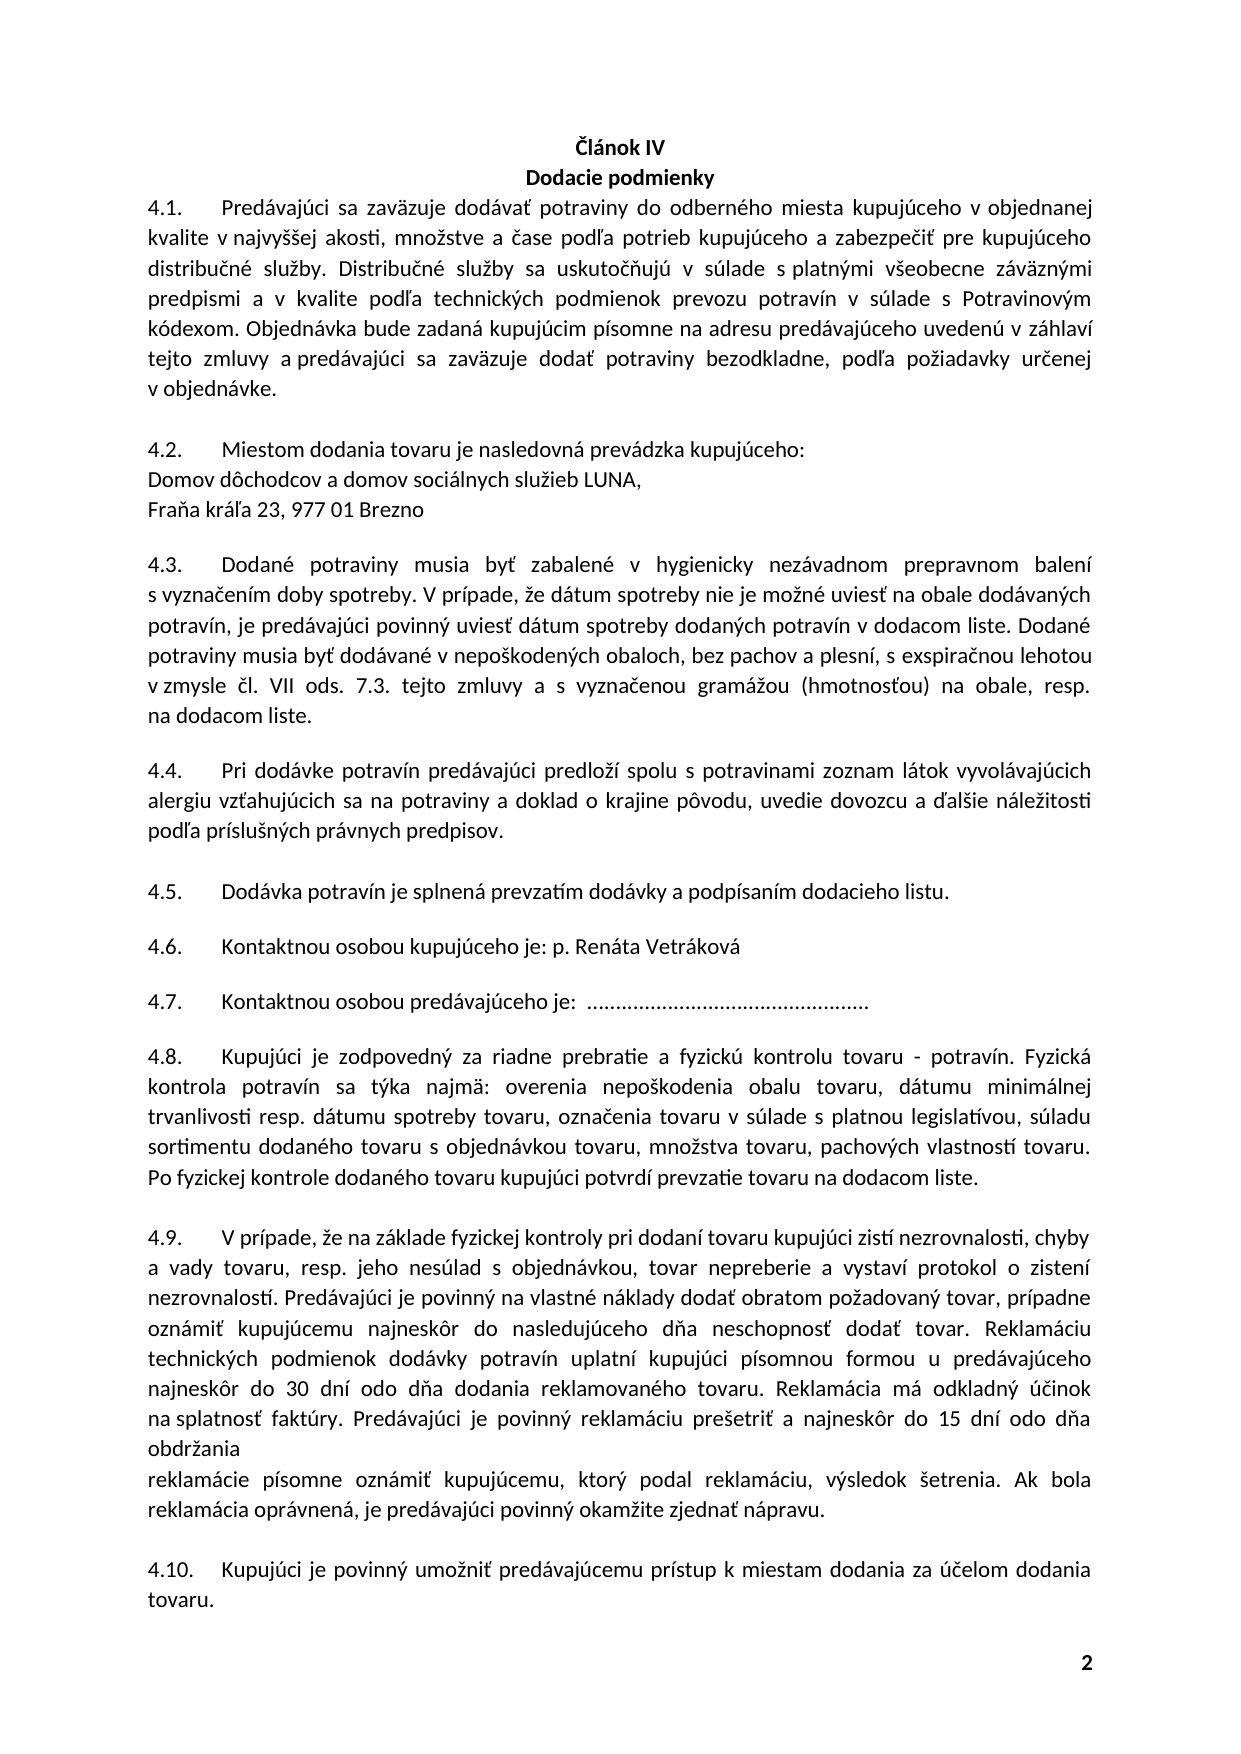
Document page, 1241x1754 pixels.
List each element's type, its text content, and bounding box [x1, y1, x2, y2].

list Dodávka potravín je splnená prevzatím dodávky a podpísaním dodacieho listu. [148, 877, 1093, 905]
list Predávajúci sa zaväzuje dodávať potraviny do odberného miesta kupujúceho v objednanej kvalite v najvyššej akosti, množstve a čase podľa potrieb kupujúceho a zabezpečiť pre kupujúceho distribučné služby. Distribučné služby sa uskutočňujú v súlade s platnými všeobecne záväznými predpismi a v kvalite podľa technických podmienok prevozu potravín v súlade s Potravinovým kódexom. Objednávka bude zadaná kupujúcim písomne na adresu predávajúceho uvedenú v záhlaví tejto zmluvy a predávajúci sa zaväzuje dodať potraviny bezodkladne, podľa požiadavky určenej v objednávke. [148, 193, 1093, 403]
list Domov dôchodcov a domov sociálnych služieb LUNA, [148, 465, 1093, 493]
list Kupujúci je povinný umožniť predávajúcemu prístup k miestam dodania za účelom dodania tovaru. [148, 1555, 1093, 1613]
list Fraňa kráľa 23, 977 01 Brezno [148, 495, 1093, 523]
list Pri dodávke potravín predávajúci predloží spolu s potravinami zoznam látok vyvolávajúcich alergiu vzťahujúcich sa na potraviny a doklad o krajine pôvodu, uvedie dovozcu a ďalšie náležitosti podľa príslušných právnych predpisov. [148, 756, 1093, 845]
list Dodacie podmienky [148, 163, 1093, 191]
list V prípade, že na základe fyzickej kontroly pri dodaní tovaru kupujúci zistí nezrovnalosti, chyby [148, 1223, 1093, 1251]
list Miestom dodania tovaru je nasledovná prevádzka kupujúceho: [148, 435, 1093, 463]
list Kontaktnou osobou predávajúceho je: ................................................. [148, 987, 1093, 1015]
list Kontaktnou osobou kupujúceho je: p. Renáta Vetráková [148, 932, 1093, 960]
list a vady tovaru, resp. jeho nesúlad s objednávkou, tovar nepreberie a vystaví protokol o zistení nezrovnalostí. Predávajúci je povinný na vlastné náklady dodať obratom požadovaný tovar, prípadne oznámiť kupujúcemu najneskôr do nasledujúceho dňa neschopnosť dodať tovar. Reklamáciu technických podmienok dodávky potravín uplatní kupujúci písomnou formou u predávajúceho najneskôr do 30 dní odo dňa dodania reklamovaného tovaru. Reklamácia má odkladný účinok na splatnosť faktúry. Predávajúci je povinný reklamáciu prešetriť a najneskôr do 15 dní odo dňa obdržania [148, 1253, 1093, 1462]
list Kupujúci je zodpovedný za riadne prebratie a fyzickú kontrolu tovaru - potravín. Fyzická kontrola potravín sa týka najmä: overenia nepoškodenia obalu tovaru, dátumu minimálnej trvanlivosti resp. dátumu spotreby tovaru, označenia tovaru v súlade s platnou legislatívou, súladu sortimentu dodaného tovaru s objednávkou tovaru, množstva tovaru, pachových vlastností tovaru. Po fyzickej kontrole dodaného tovaru kupujúci potvrdí prevzatie tovaru na dodacom liste. [148, 1042, 1093, 1191]
list Článok IV [148, 133, 1093, 161]
list Dodané potraviny musia byť zabalené v hygienicky nezávadnom prepravnom balení s vyznačením doby spotreby. V prípade, že dátum spotreby nie je možné uviesť na obale dodávaných potravín, je predávajúci povinný uviesť dátum spotreby dodaných potravín v dodacom liste. Dodané potraviny musia byť dodávané v nepoškodených obaloch, bez pachov a plesní, s exspiračnou lehotou v zmysle čl. VII ods. 7.3. tejto zmluvy a s vyznačenou gramážou (hmotnosťou) na obale, resp. na dodacom liste. [148, 550, 1093, 729]
list reklamácie písomne oznámiť kupujúcemu, ktorý podal reklamáciu, výsledok šetrenia. Ak bola reklamácia oprávnená, je predávajúci povinný okamžite zjednať nápravu. [148, 1465, 1093, 1523]
